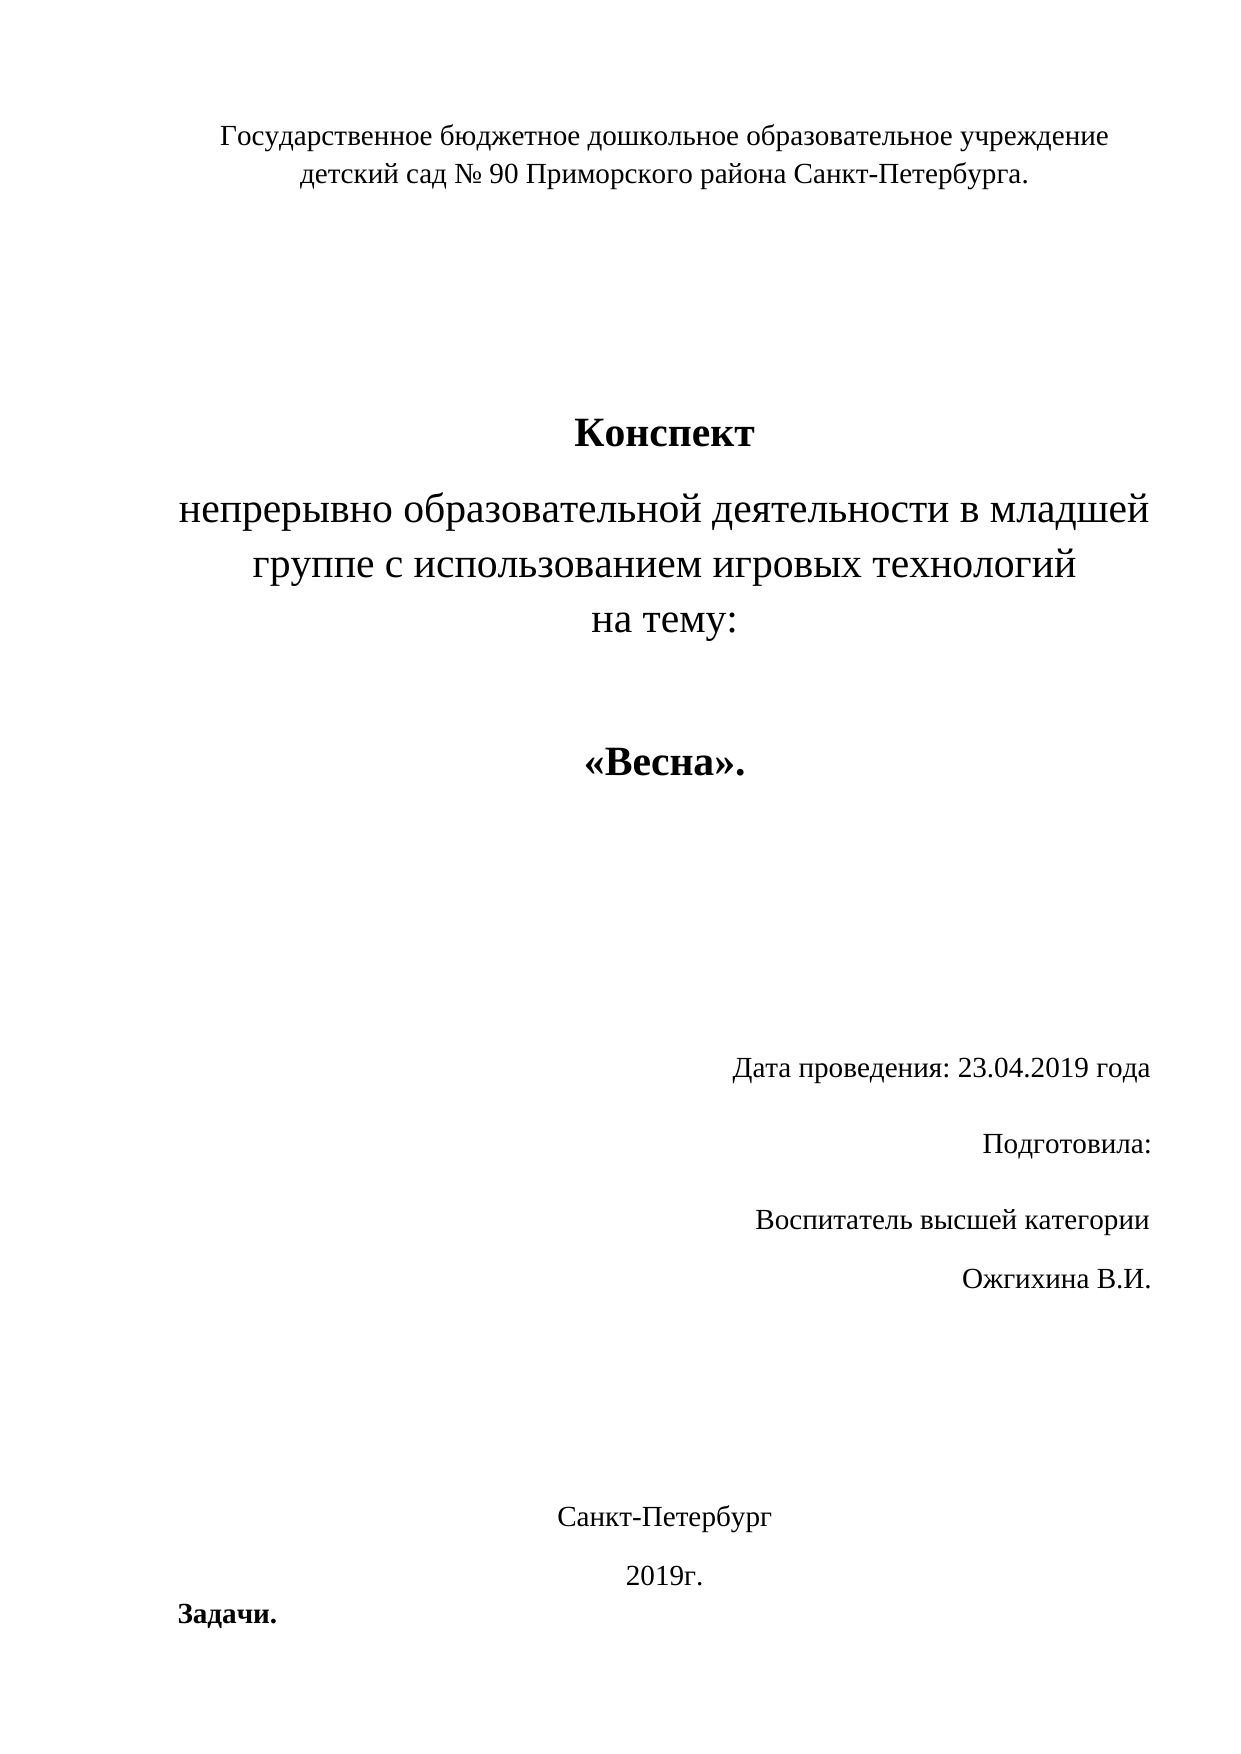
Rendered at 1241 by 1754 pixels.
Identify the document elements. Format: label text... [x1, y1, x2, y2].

text Государственное бюджетное дошкольное образовательное учреждение детский сад № 90 Приморского района Санкт-Петербурга. [177, 118, 1152, 190]
text Санкт-Петербург [177, 1499, 1152, 1532]
text Воспитатель высшей категории [177, 1202, 1152, 1235]
text Подготовила: [177, 1126, 1152, 1159]
text Дата проведения: 23.04.2019 года [177, 1050, 1152, 1083]
text на тему: [177, 594, 1152, 642]
text непрерывно образовательной деятельности в младшей группе с использованием игровых технологий [177, 484, 1152, 587]
text «Весна». [177, 736, 1152, 784]
text Конспект [177, 408, 1152, 456]
text Задачи. [177, 1597, 1152, 1630]
text Ожгихина В.И. [177, 1261, 1152, 1295]
text 2019г. [177, 1558, 1152, 1592]
